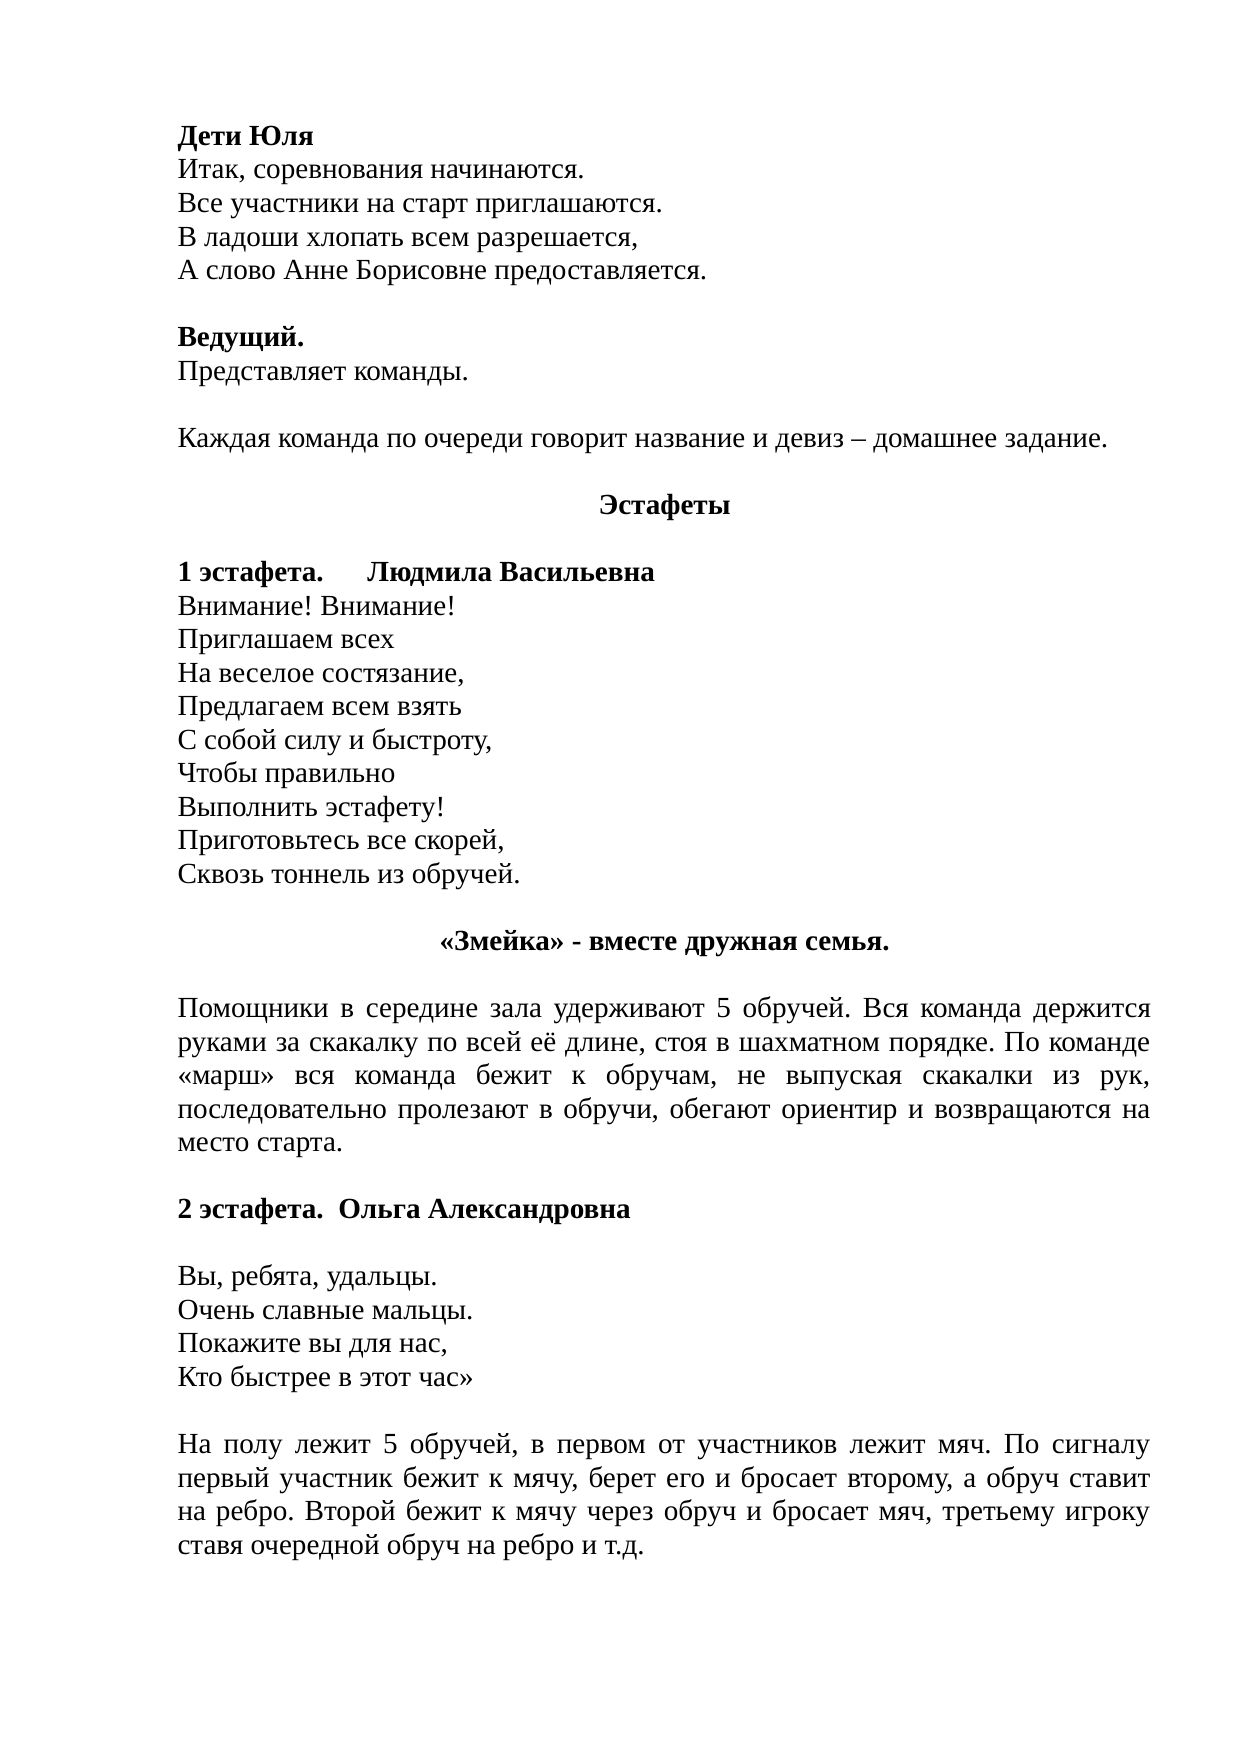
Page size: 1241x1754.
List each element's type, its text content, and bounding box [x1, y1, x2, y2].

text В ладоши хлопать всем разрешается, [177, 219, 1152, 252]
text Представляет команды. [177, 353, 1152, 386]
text Вы, ребята, удальцы. [177, 1258, 1152, 1292]
text Приглашаем всех [177, 621, 1152, 655]
text Каждая команда по очереди говорит название и девиз – домашнее задание. [177, 420, 1152, 453]
text На веселое состязание, [177, 655, 1152, 688]
text Предлагаем всем взять [177, 688, 1152, 722]
text Выполнить эстафету! [177, 789, 1152, 822]
text Покажите вы для нас, [177, 1326, 1152, 1359]
text Сквозь тоннель из обручей. [177, 856, 1152, 889]
text Ведущий. [177, 319, 1152, 353]
text «Змейка» - вместе дружная семья. [177, 923, 1152, 957]
text Эстафеты [177, 487, 1152, 521]
text Кто быстрее в этот час» [177, 1359, 1152, 1393]
text Чтобы правильно [177, 755, 1152, 789]
text 1 эстафета. Людмила Васильевна [177, 554, 1152, 588]
text Внимание! Внимание! [177, 588, 1152, 621]
text А слово Анне Борисовне предоставляется. [177, 252, 1152, 286]
text Помощники в середине зала удерживают 5 обручей. Вся команда держится руками за скакалку по всей её длине, стоя в шахматном порядке. По команде «марш» вся команда бежит к обручам, не выпуская скакалки из рук, последовательно пролезают в обручи, обегают ориентир и возвращаются на место старта. [177, 990, 1152, 1158]
text Приготовьтесь все скорей, [177, 822, 1152, 856]
text 2 эстафета. Ольга Александровна [177, 1191, 1152, 1225]
text Очень славные мальцы. [177, 1292, 1152, 1326]
text С собой силу и быстроту, [177, 722, 1152, 755]
text Итак, соревнования начинаются. [177, 152, 1152, 185]
text Дети Юля [177, 118, 1152, 152]
text Все участники на старт приглашаются. [177, 185, 1152, 219]
text На полу лежит 5 обручей, в первом от участников лежит мяч. По сигналу первый участник бежит к мячу, берет его и бросает второму, а обруч ставит на ребро. Второй бежит к мячу через обруч и бросает мяч, третьему игроку ставя очередной обруч на ребро и т.д. [177, 1426, 1152, 1560]
